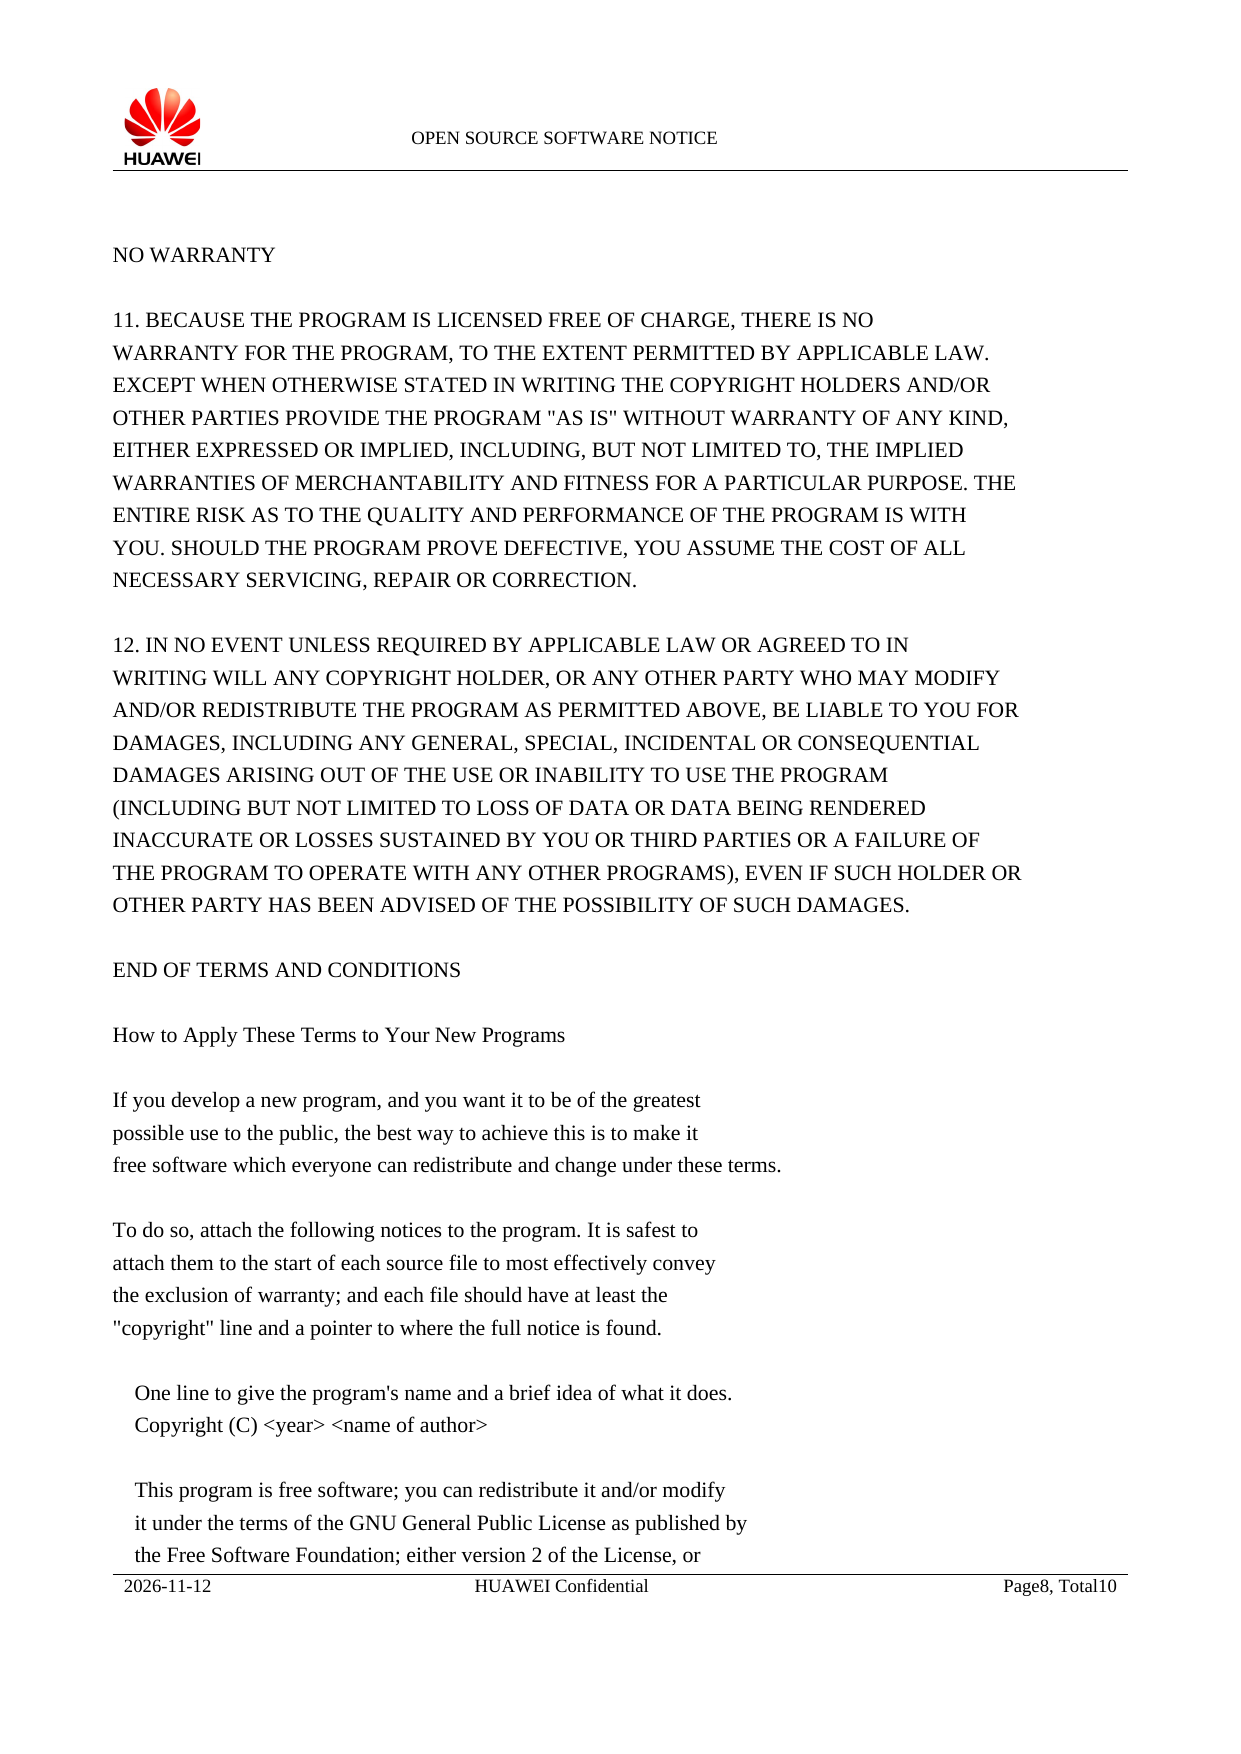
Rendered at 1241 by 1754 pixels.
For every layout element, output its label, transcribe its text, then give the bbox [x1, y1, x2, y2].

picture [124, 88, 201, 165]
